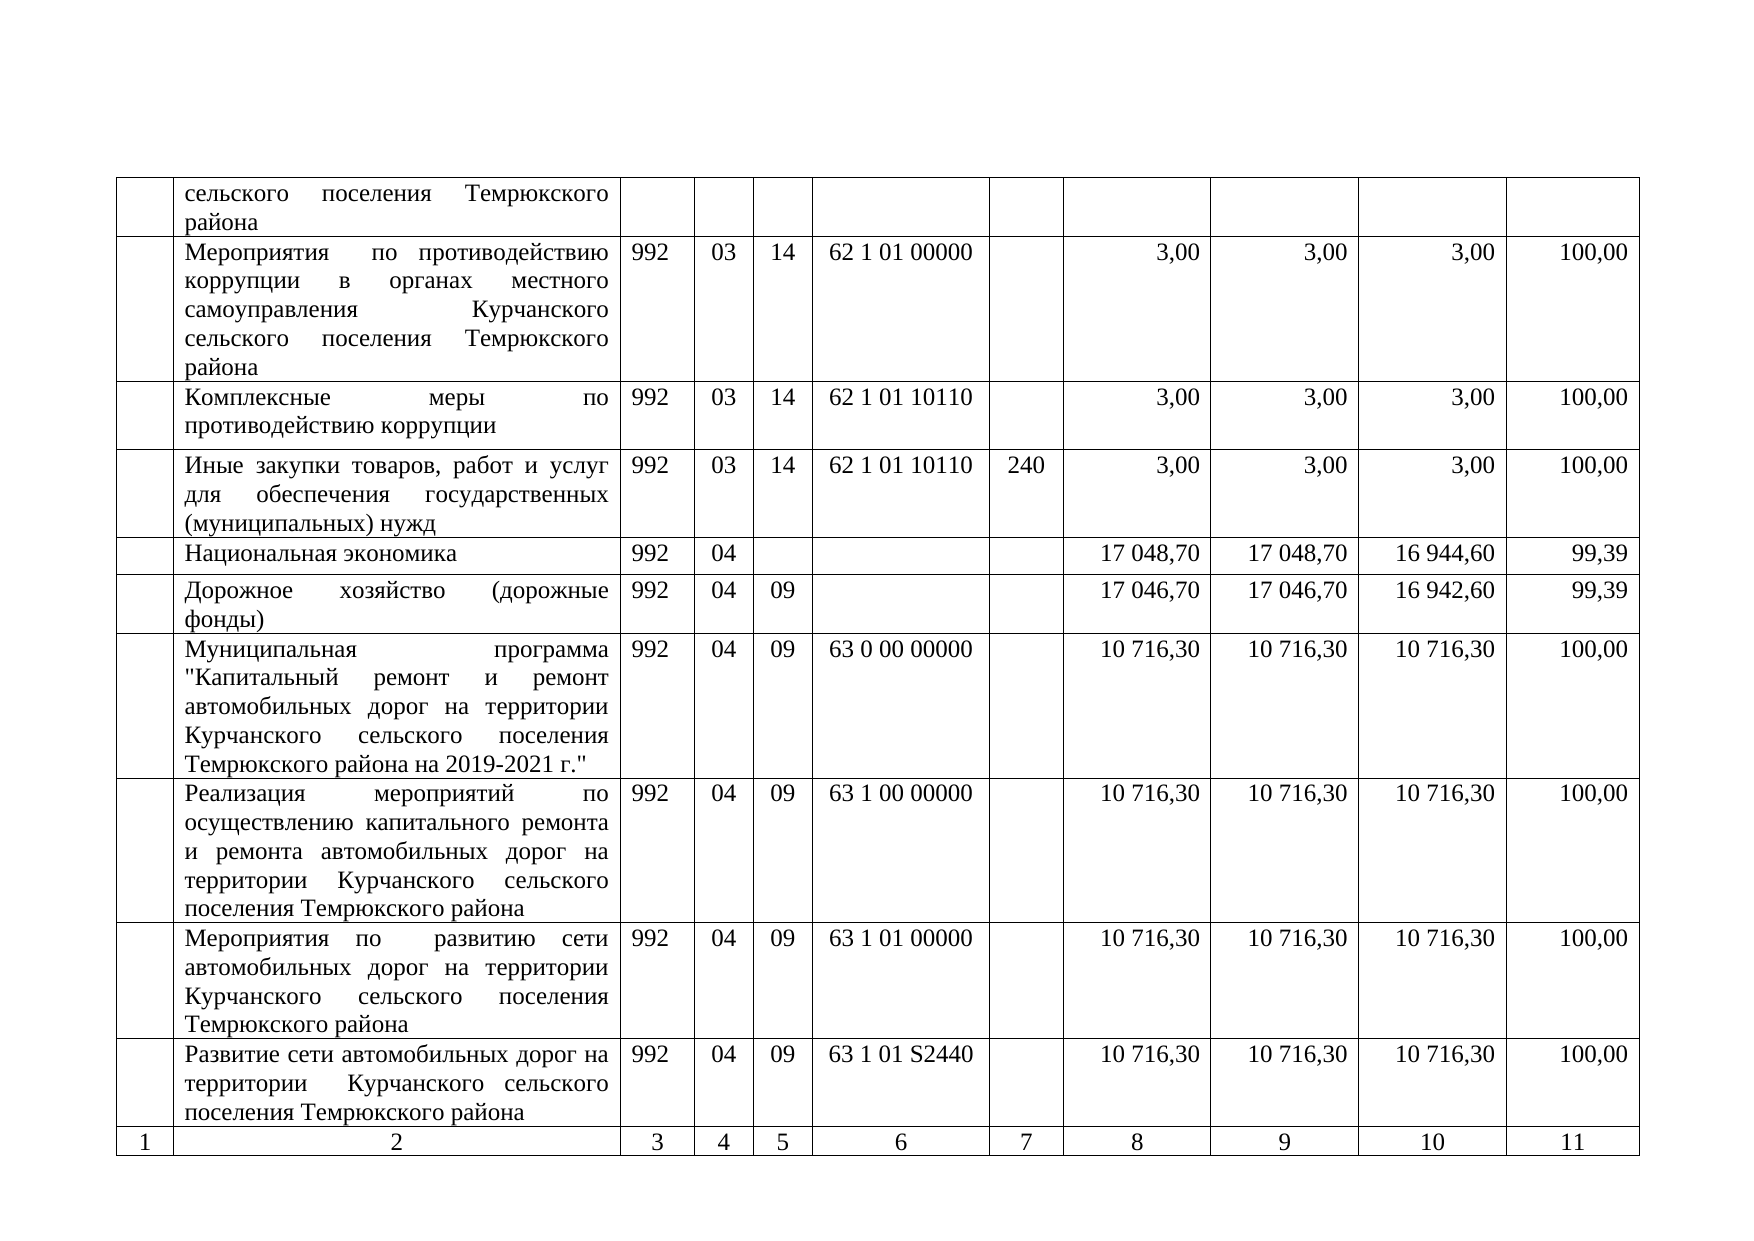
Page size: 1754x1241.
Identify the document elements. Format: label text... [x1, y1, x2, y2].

table_cell 240 [990, 450, 1063, 537]
table_cell 11 [1507, 1127, 1639, 1155]
table_cell 8 [1064, 1127, 1210, 1155]
table_cell 3,00 [1211, 237, 1358, 381]
table_cell 03 [695, 382, 753, 449]
table_cell 10 716,30 [1064, 1039, 1210, 1126]
table_cell [990, 634, 1063, 777]
table_cell [117, 178, 173, 236]
table_cell 10 716,30 [1359, 1039, 1506, 1126]
table_cell Реализация мероприятий по осуществлению капитального ремонта и ремонта автомобильных дорог на территории Курчанского сельского поселения Темрюкского района [174, 779, 620, 922]
table_cell [621, 178, 694, 236]
table_cell 3,00 [1064, 237, 1210, 381]
table_cell 3,00 [1211, 382, 1358, 449]
table_cell Муниципальная программа "Капитальный ремонт и ремонт автомобильных дорог на территории Курчанского сельского поселения Темрюкского района на 2019-2021 г." [174, 634, 620, 777]
table_cell 3 [621, 1127, 694, 1155]
table_cell 04 [695, 634, 753, 777]
table_cell [1211, 178, 1358, 236]
table_cell 63 1 01 S2440 [813, 1039, 989, 1126]
table_cell [1064, 178, 1210, 236]
table_cell [117, 450, 173, 537]
table_cell 10 716,30 [1359, 923, 1506, 1038]
table_cell [117, 923, 173, 1038]
table_cell [695, 178, 753, 236]
table_cell 10 716,30 [1211, 923, 1358, 1038]
table_cell [1507, 178, 1639, 236]
table_cell 17 048,70 [1064, 538, 1210, 574]
table_cell 04 [695, 538, 753, 574]
table_cell Развитие сети автомобильных дорог на территории Курчанского сельского поселения Темрюкского района [174, 1039, 620, 1126]
table_cell 10 716,30 [1359, 779, 1506, 922]
table_cell [990, 923, 1063, 1038]
table_cell [990, 1039, 1063, 1126]
table_cell [754, 178, 812, 236]
table_cell 3,00 [1064, 450, 1210, 537]
table_cell 62 1 01 00000 [813, 237, 989, 381]
table_cell Комплексные меры по противодействию коррупции [174, 382, 620, 449]
table_cell 63 1 01 00000 [813, 923, 989, 1038]
table_cell 5 [754, 1127, 812, 1155]
table_cell 992 [621, 538, 694, 574]
table_cell 100,00 [1507, 1039, 1639, 1126]
table_cell 10 716,30 [1064, 923, 1210, 1038]
table_cell 100,00 [1507, 382, 1639, 449]
table_cell 992 [621, 382, 694, 449]
table_cell 2 [174, 1127, 620, 1155]
table_cell 100,00 [1507, 779, 1639, 922]
table_cell 992 [621, 237, 694, 381]
table_cell 3,00 [1064, 382, 1210, 449]
table_cell 992 [621, 450, 694, 537]
table_cell [813, 575, 989, 633]
table_cell 10 716,30 [1064, 634, 1210, 777]
table_cell [117, 575, 173, 633]
table_cell Дорожное хозяйство (дорожные фонды) [174, 575, 620, 633]
table_cell 6 [813, 1127, 989, 1155]
table_cell 10 716,30 [1064, 779, 1210, 922]
table_cell 100,00 [1507, 450, 1639, 537]
table_cell Мероприятия по противодействию коррупции в органах местного самоуправления Курчанского сельского поселения Темрюкского района [174, 237, 620, 381]
table_cell 04 [695, 923, 753, 1038]
table_cell [117, 237, 173, 381]
table_cell [813, 538, 989, 574]
table_cell 03 [695, 450, 753, 537]
table_cell [117, 538, 173, 574]
table_cell 9 [1211, 1127, 1358, 1155]
table_cell 100,00 [1507, 237, 1639, 381]
table_cell [754, 538, 812, 574]
table_cell 992 [621, 923, 694, 1038]
table_cell 17 048,70 [1211, 538, 1358, 574]
table_cell 09 [754, 923, 812, 1038]
table_cell [990, 382, 1063, 449]
table_cell 16 942,60 [1359, 575, 1506, 633]
table_cell [990, 575, 1063, 633]
table_cell 10 716,30 [1211, 1039, 1358, 1126]
table_cell [1359, 178, 1506, 236]
table_cell 17 046,70 [1211, 575, 1358, 633]
table_cell Иные закупки товаров, работ и услуг для обеспечения государственных (муниципальных) нужд [174, 450, 620, 537]
table_cell 100,00 [1507, 923, 1639, 1038]
table_cell 63 0 00 00000 [813, 634, 989, 777]
table_cell 3,00 [1359, 382, 1506, 449]
table_cell [117, 1039, 173, 1126]
table_cell 14 [754, 450, 812, 537]
table_cell 09 [754, 1039, 812, 1126]
table_cell [117, 382, 173, 449]
table_cell 09 [754, 779, 812, 922]
table_cell [990, 779, 1063, 922]
table_cell 14 [754, 237, 812, 381]
table_cell Национальная экономика [174, 538, 620, 574]
table_cell 992 [621, 779, 694, 922]
table_cell 09 [754, 575, 812, 633]
table_cell [813, 178, 989, 236]
table_cell 63 1 00 00000 [813, 779, 989, 922]
table_cell 99,39 [1507, 538, 1639, 574]
table_cell [117, 634, 173, 777]
table_cell 09 [754, 634, 812, 777]
table_cell сельского поселения Темрюкского района [174, 178, 620, 236]
table_cell [117, 779, 173, 922]
table_cell 4 [695, 1127, 753, 1155]
table_cell 17 046,70 [1064, 575, 1210, 633]
table_cell [990, 538, 1063, 574]
table_cell 62 1 01 10110 [813, 450, 989, 537]
table_cell 10 [1359, 1127, 1506, 1155]
table_cell Мероприятия по развитию сети автомобильных дорог на территории Курчанского сельского поселения Темрюкского района [174, 923, 620, 1038]
table_cell 1 [117, 1127, 173, 1155]
table_cell 992 [621, 1039, 694, 1126]
table_cell 99,39 [1507, 575, 1639, 633]
table_cell 16 944,60 [1359, 538, 1506, 574]
table_cell 3,00 [1359, 450, 1506, 537]
table_cell 992 [621, 634, 694, 777]
table_cell 10 716,30 [1211, 779, 1358, 922]
table_cell 03 [695, 237, 753, 381]
table_cell 04 [695, 1039, 753, 1126]
table_cell 62 1 01 10110 [813, 382, 989, 449]
table_cell 04 [695, 779, 753, 922]
table_cell 3,00 [1359, 237, 1506, 381]
table_cell 100,00 [1507, 634, 1639, 777]
table_cell [990, 178, 1063, 236]
table_cell 10 716,30 [1359, 634, 1506, 777]
table_cell 10 716,30 [1211, 634, 1358, 777]
table_cell 3,00 [1211, 450, 1358, 537]
table_cell 04 [695, 575, 753, 633]
table_cell [990, 237, 1063, 381]
table_cell 14 [754, 382, 812, 449]
table_cell 7 [990, 1127, 1063, 1155]
table_cell 992 [621, 575, 694, 633]
